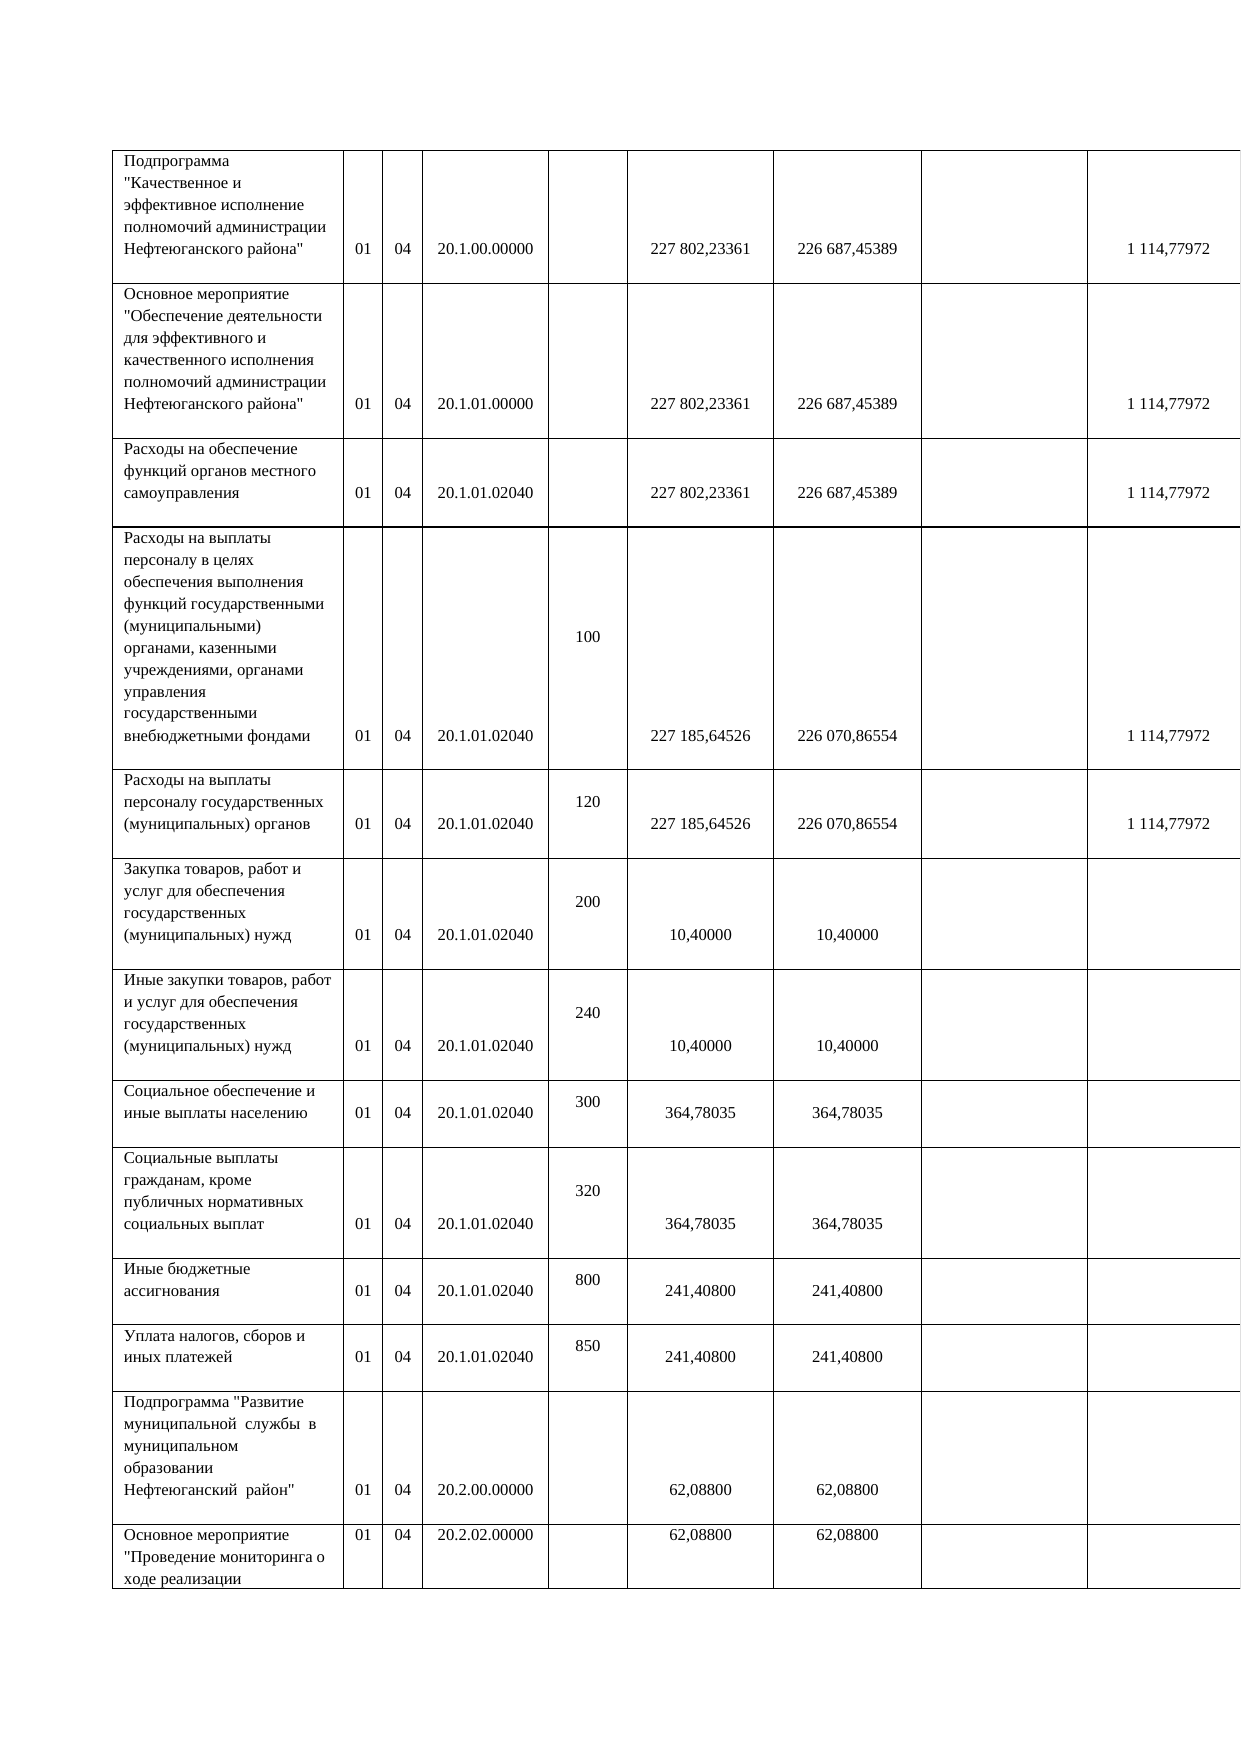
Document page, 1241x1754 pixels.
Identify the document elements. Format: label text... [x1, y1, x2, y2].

table_cell 20.1.01.02040 [423, 970, 548, 1080]
table_cell [922, 284, 1087, 438]
table_cell [922, 1259, 1087, 1324]
table_cell 01 [344, 528, 382, 769]
table_cell 200 [549, 859, 627, 969]
table_cell 364,78035 [628, 1081, 773, 1147]
table_cell 01 [344, 859, 382, 969]
table_cell 364,78035 [774, 1148, 921, 1257]
table_cell 227 802,23361 [628, 439, 773, 526]
table_cell 850 [549, 1325, 627, 1391]
table_cell 226 687,45389 [774, 151, 921, 283]
table_cell Иные закупки товаров, работ и услуг для обеспечения государственных (муниципальных) нужд [113, 970, 343, 1080]
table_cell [113, 1525, 343, 1588]
table_cell 04 [383, 284, 422, 438]
table_cell [1088, 1392, 1240, 1524]
table_cell 226 070,86554 [774, 528, 921, 769]
table_cell 300 [549, 1081, 627, 1147]
table_cell 20.2.02.00000 [423, 1525, 548, 1588]
table_cell 227 802,23361 [628, 151, 773, 283]
table_cell Социальные выплаты гражданам, кроме публичных нормативных социальных выплат [113, 1148, 343, 1257]
table_cell 01 [344, 151, 382, 283]
table_cell 01 [344, 1525, 382, 1588]
table_cell 01 [344, 1259, 382, 1324]
table_cell 04 [383, 770, 422, 858]
table_cell Иные бюджетные ассигнования [113, 1259, 343, 1324]
table_cell 20.1.01.02040 [423, 1325, 548, 1391]
table_cell 04 [383, 970, 422, 1080]
table_cell [1088, 1259, 1240, 1324]
table_cell 10,40000 [628, 859, 773, 969]
table_cell 20.1.01.02040 [423, 1081, 548, 1147]
table_cell 62,08800 [774, 1392, 921, 1524]
table_cell 20.1.01.02040 [423, 439, 548, 526]
table_cell [922, 1081, 1087, 1147]
table_cell 20.1.01.02040 [423, 528, 548, 769]
table_cell 04 [383, 439, 422, 526]
table_cell Расходы на выплаты персоналу государственных (муниципальных) органов [113, 770, 343, 858]
table_cell 04 [383, 1525, 422, 1588]
table_cell 241,40800 [774, 1325, 921, 1391]
table_cell 20.1.01.02040 [423, 1148, 548, 1257]
table_cell Уплата налогов, сборов и иных платежей [113, 1325, 343, 1391]
table_cell 01 [344, 284, 382, 438]
table_cell 04 [383, 1392, 422, 1524]
table_cell 227 802,23361 [628, 284, 773, 438]
table_cell [922, 151, 1087, 283]
table_cell [1088, 1525, 1240, 1588]
table_cell [922, 1325, 1087, 1391]
table_cell 227 185,64526 [628, 528, 773, 769]
table_cell 320 [549, 1148, 627, 1257]
table_cell [549, 439, 627, 526]
table_cell [1088, 970, 1240, 1080]
table_cell 10,40000 [774, 859, 921, 969]
table_cell 62,08800 [628, 1392, 773, 1524]
table_cell 04 [383, 859, 422, 969]
table_cell 10,40000 [774, 970, 921, 1080]
table_cell 800 [549, 1259, 627, 1324]
table_cell Подпрограмма "Качественное и эффективное исполнение полномочий администрации Нефтеюганского района" [113, 151, 343, 283]
table_cell 01 [344, 1325, 382, 1391]
table_cell 1 114,77972 [1088, 528, 1240, 769]
table_cell [1088, 1325, 1240, 1391]
table_cell 01 [344, 1392, 382, 1524]
table_cell 04 [383, 1325, 422, 1391]
table_cell 20.1.01.02040 [423, 1259, 548, 1324]
table_cell 20.2.00.00000 [423, 1392, 548, 1524]
table_cell 10,40000 [628, 970, 773, 1080]
table_cell 226 687,45389 [774, 439, 921, 526]
table_cell [549, 151, 627, 283]
table_cell 04 [383, 151, 422, 283]
table_cell [922, 439, 1087, 526]
table_cell 241,40800 [628, 1259, 773, 1324]
table_cell [922, 1148, 1087, 1257]
table_cell Основное мероприятие "Обеспечение деятельности для эффективного и качественного исполнения полномочий администрации Нефтеюганского района" [113, 284, 343, 438]
table_cell 01 [344, 970, 382, 1080]
table_cell Подпрограмма "Развитие муниципальной службы в муниципальном образовании Нефтеюганский район" [113, 1392, 343, 1524]
table_cell [1088, 1081, 1240, 1147]
table_cell 364,78035 [628, 1148, 773, 1257]
table_cell [922, 859, 1087, 969]
table_cell 20.1.01.02040 [423, 770, 548, 858]
table_cell [549, 1525, 627, 1588]
table_cell 241,40800 [774, 1259, 921, 1324]
table_cell 1 114,77972 [1088, 770, 1240, 858]
table_cell 120 [549, 770, 627, 858]
table_cell 241,40800 [628, 1325, 773, 1391]
table_cell 01 [344, 1148, 382, 1257]
table_cell Социальное обеспечение и иные выплаты населению [113, 1081, 343, 1147]
table_cell 62,08800 [628, 1525, 773, 1588]
table_cell 01 [344, 1081, 382, 1147]
table_cell 100 [549, 528, 627, 769]
table_cell [922, 970, 1087, 1080]
table_cell 04 [383, 1259, 422, 1324]
table_cell 226 687,45389 [774, 284, 921, 438]
table_cell [1088, 1148, 1240, 1257]
table_cell 04 [383, 1148, 422, 1257]
table_cell 1 114,77972 [1088, 439, 1240, 526]
table_cell Расходы на выплаты персоналу в целях обеспечения выполнения функций государственными (муниципальными) органами, казенными учреждениями, органами управления государственными внебюджетными фондами [113, 528, 343, 769]
table_cell 01 [344, 439, 382, 526]
table_cell 20.1.00.00000 [423, 151, 548, 283]
table_cell [922, 1392, 1087, 1524]
table_cell 01 [344, 770, 382, 858]
table_cell [922, 770, 1087, 858]
table_cell [549, 284, 627, 438]
table_cell 62,08800 [774, 1525, 921, 1588]
table_cell 04 [383, 1081, 422, 1147]
table_cell 04 [383, 528, 422, 769]
table_cell 1 114,77972 [1088, 151, 1240, 283]
table_cell [922, 528, 1087, 769]
table_cell Расходы на обеспечение функций органов местного самоуправления [113, 439, 343, 526]
table_cell 226 070,86554 [774, 770, 921, 858]
table_cell [549, 1392, 627, 1524]
table_cell 227 185,64526 [628, 770, 773, 858]
table_cell 20.1.01.00000 [423, 284, 548, 438]
table_cell 240 [549, 970, 627, 1080]
table_cell [922, 1525, 1087, 1588]
table_cell [1088, 859, 1240, 969]
table_cell 20.1.01.02040 [423, 859, 548, 969]
table_cell Закупка товаров, работ и услуг для обеспечения государственных (муниципальных) нужд [113, 859, 343, 969]
table_cell 1 114,77972 [1088, 284, 1240, 438]
table_cell 364,78035 [774, 1081, 921, 1147]
